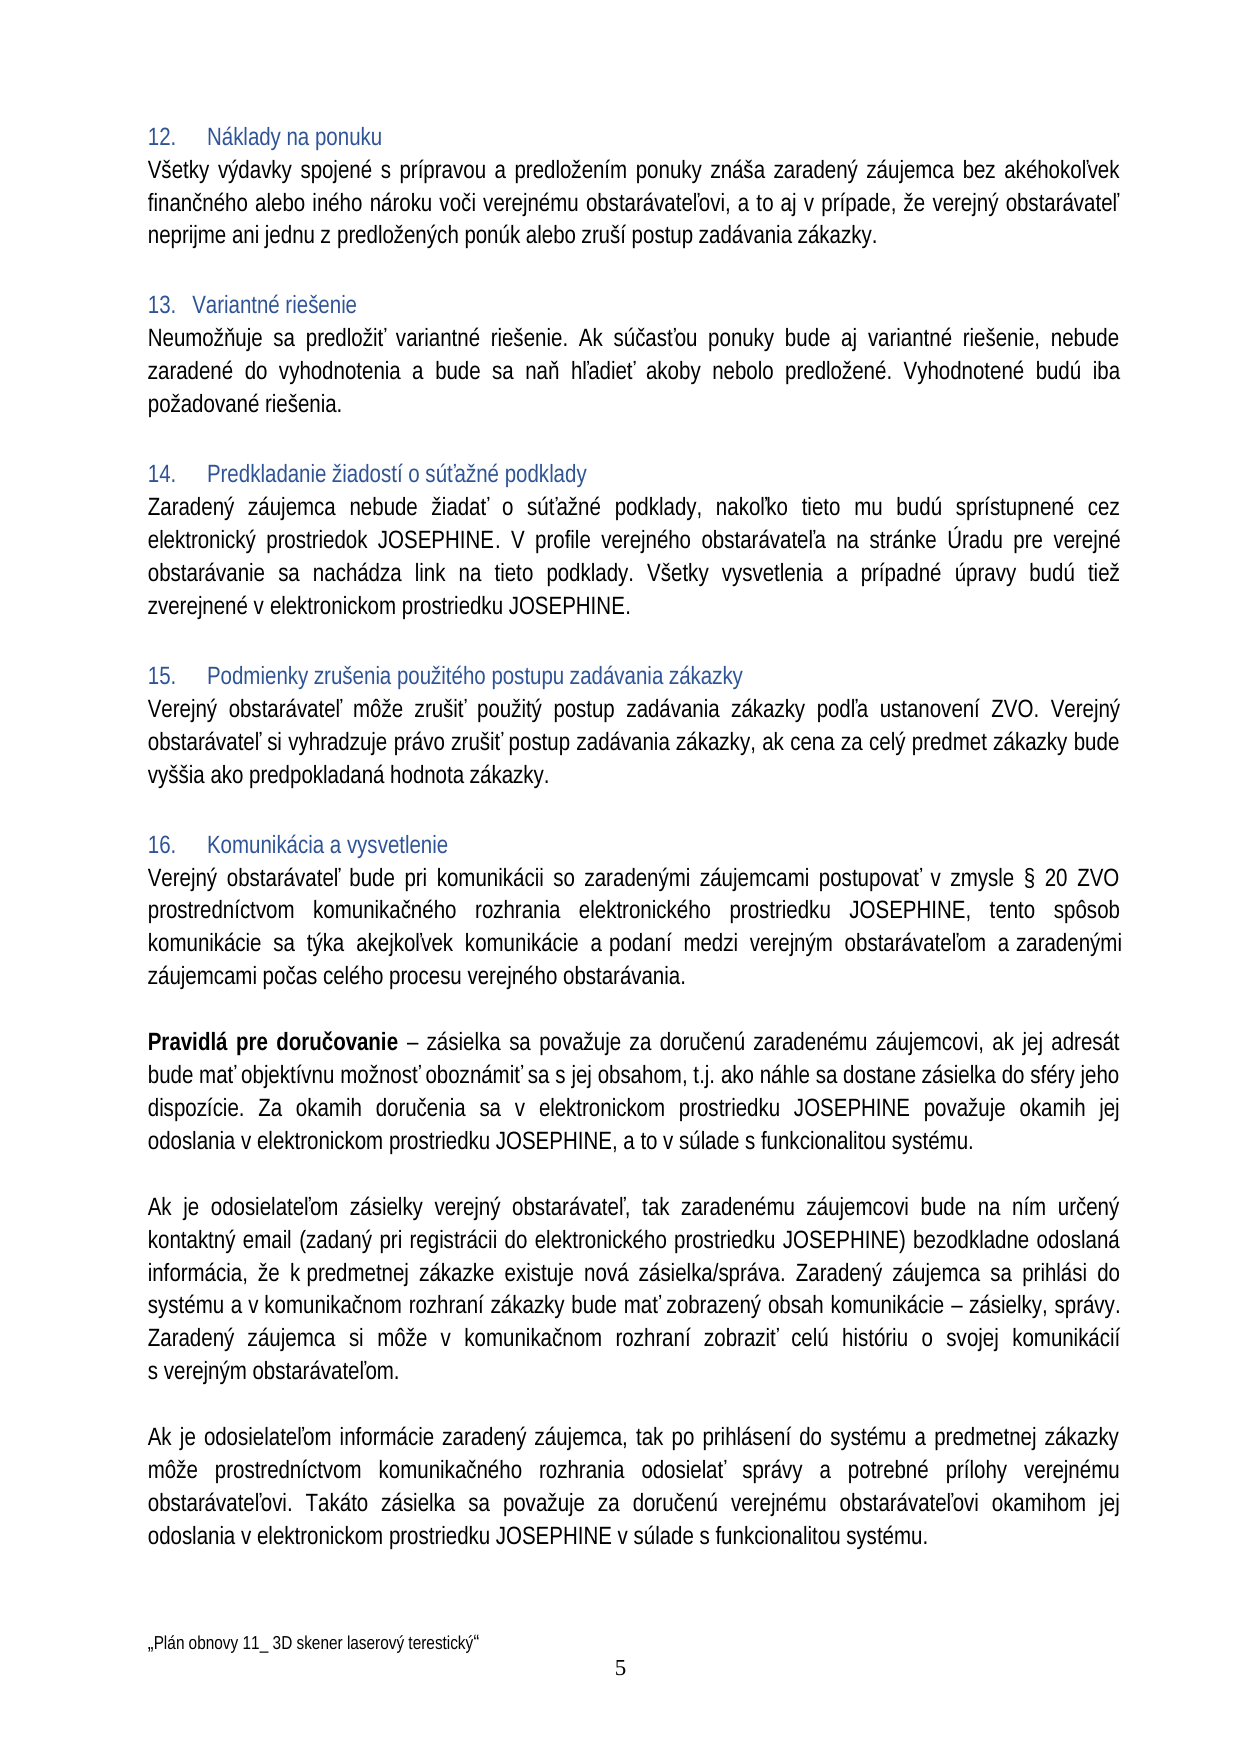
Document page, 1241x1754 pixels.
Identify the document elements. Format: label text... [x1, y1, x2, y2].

text Verejný obstarávateľ bude pri komunikácii so zaradenými záujemcami postupovať v zmysle § 20 ZVO prostredníctvom komunikačného rozhrania elektronického prostriedku JOSEPHINE, tento spôsob komunikácie sa týka akejkoľvek komunikácie a podaní medzi verejným obstarávateľom a zaradenými záujemcami počas celého procesu verejného obstarávania. [148, 863, 1122, 990]
text Zaradený záujemca nebude žiadať o súťažné podklady, nakoľko tieto mu budú sprístupnené cez elektronický prostriedok JOSEPHINE. V profile verejného obstarávateľa na stránke Úradu pre verejné obstarávanie sa nachádza link na tieto podklady. Všetky vysvetlenia a prípadné úpravy budú tiež zverejnené v elektronickom prostriedku JOSEPHINE. [148, 492, 1122, 619]
subtitle Predkladanie žiadostí o súťažné podklady [148, 459, 1122, 488]
subtitle Náklady na ponuku [148, 122, 1122, 150]
text Všetky výdavky spojené s prípravou a predložením ponuky znáša zaradený záujemca bez akéhokoľvek finančného alebo iného nároku voči verejnému obstarávateľovi, a to aj v prípade, že verejný obstarávateľ neprijme ani jednu z predložených ponúk alebo zruší postup zadávania zákazky. [148, 155, 1122, 249]
text Neumožňuje sa predložiť variantné riešenie. Ak súčasťou ponuky bude aj variantné riešenie, nebude zaradené do vyhodnotenia a bude sa naň hľadieť akoby nebolo predložené. Vyhodnotené budú iba požadované riešenia. [148, 323, 1122, 418]
text Ak je odosielateľom zásielky verejný obstarávateľ, tak zaradenému záujemcovi bude na ním určený kontaktný email (zadaný pri registrácii do elektronického prostriedku JOSEPHINE) bezodkladne odoslaná informácia, že k predmetnej zákazke existuje nová zásielka/správa. Zaradený záujemca sa prihlási do systému a v komunikačnom rozhraní zákazky bude mať zobrazený obsah komunikácie – zásielky, správy. Zaradený záujemca si môže v komunikačnom rozhraní zobraziť celú históriu o svojej komunikácií s verejným obstarávateľom. [148, 1192, 1122, 1385]
text Pravidlá pre doručovanie – zásielka sa považuje za doručenú zaradenému záujemcovi, ak jej adresát bude mať objektívnu možnosť oboznámiť sa s jej obsahom, t.j. ako náhle sa dostane zásielka do sféry jeho dispozície. Za okamih doručenia sa v elektronickom prostriedku JOSEPHINE považuje okamih jej odoslania v elektronickom prostriedku JOSEPHINE, a to v súlade s funkcionalitou systému. [148, 1027, 1122, 1154]
text Ak je odosielateľom informácie zaradený záujemca, tak po prihlásení do systému a predmetnej zákazky môže prostredníctvom komunikačného rozhrania odosielať správy a potrebné prílohy verejnému obstarávateľovi. Takáto zásielka sa považuje za doručenú verejnému obstarávateľovi okamihom jej odoslania v elektronickom prostriedku JOSEPHINE v súlade s funkcionalitou systému. [148, 1422, 1122, 1549]
subtitle Variantné riešenie [148, 291, 1122, 319]
text Verejný obstarávateľ môže zrušiť použitý postup zadávania zákazky podľa ustanovení ZVO. Verejný obstarávateľ si vyhradzuje právo zrušiť postup zadávania zákazky, ak cena za celý predmet zákazky bude vyššia ako predpokladaná hodnota zákazky. [148, 694, 1122, 788]
subtitle Komunikácia a vysvetlenie [148, 830, 1122, 858]
subtitle Podmienky zrušenia použitého postupu zadávania zákazky [148, 661, 1122, 689]
